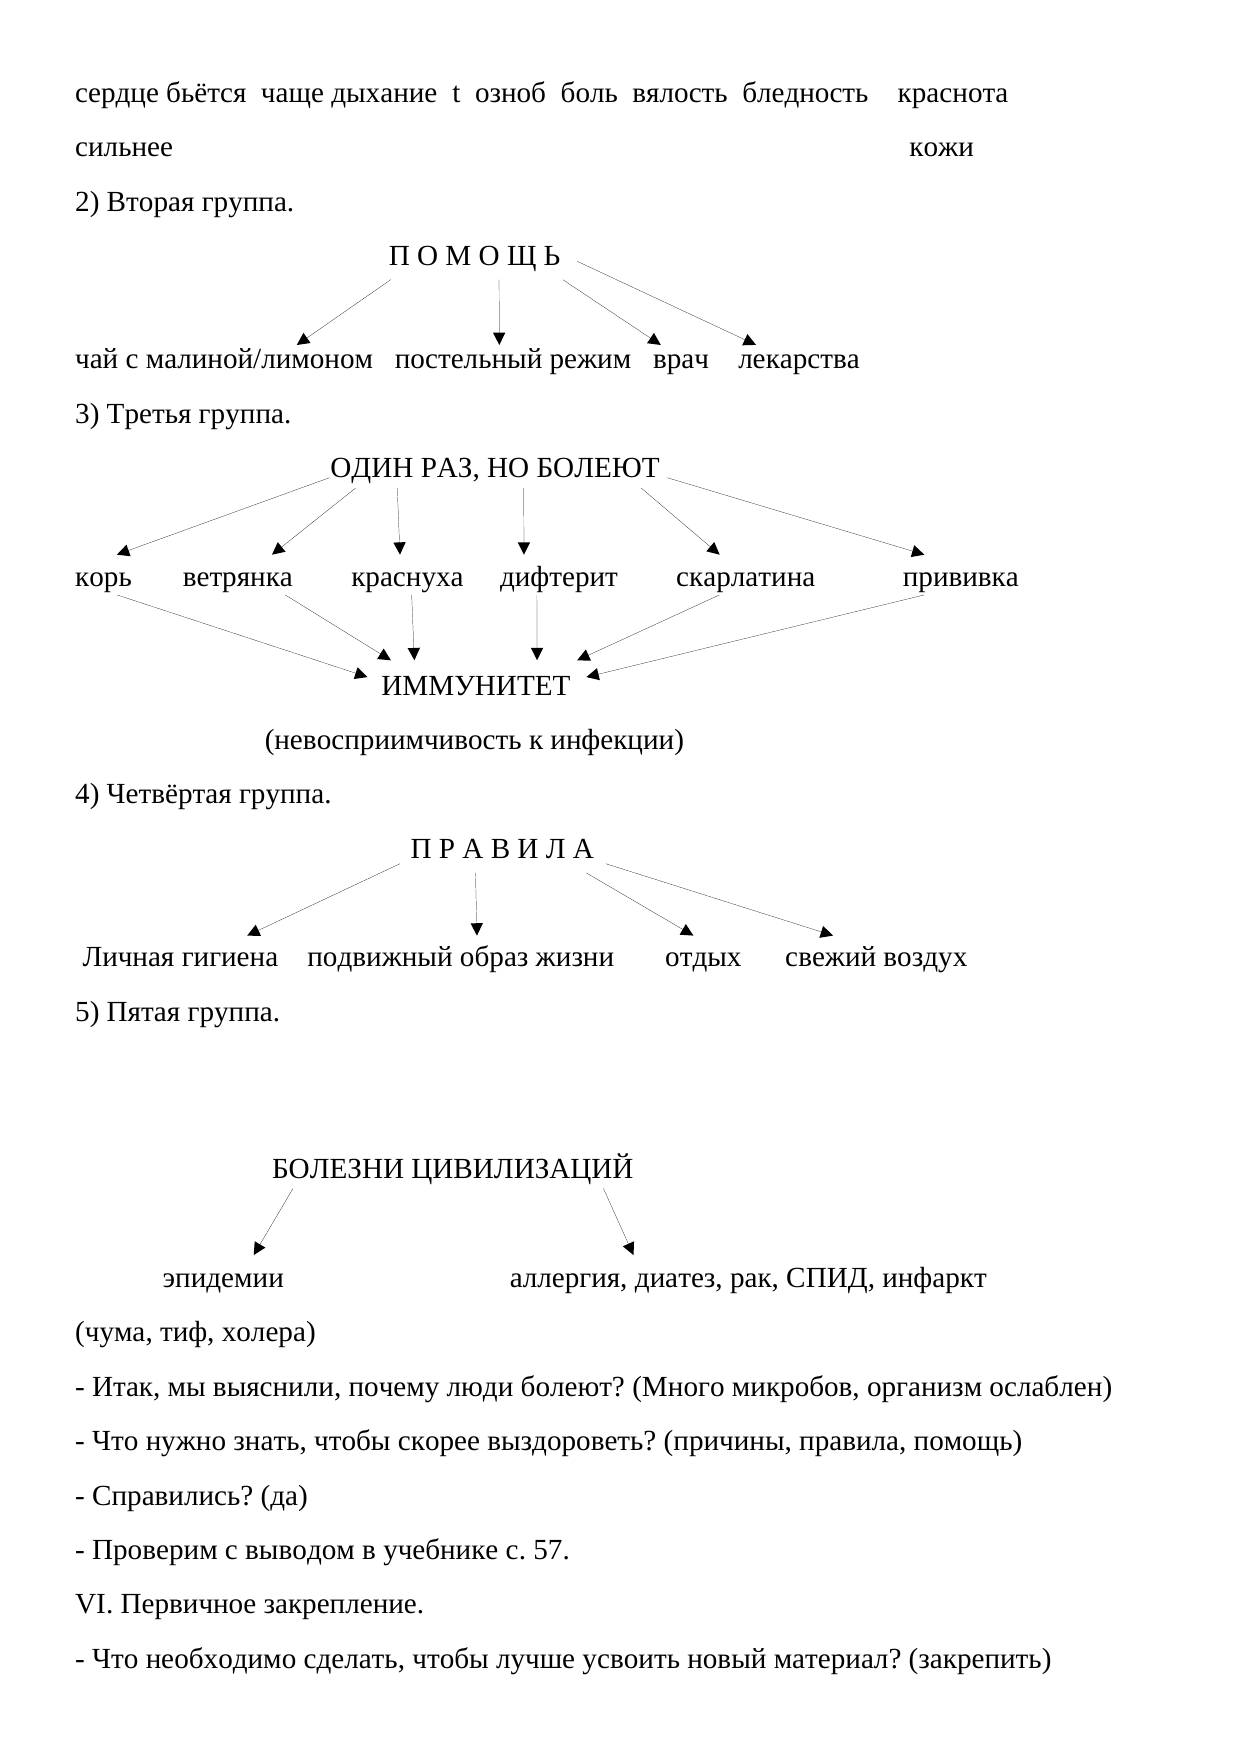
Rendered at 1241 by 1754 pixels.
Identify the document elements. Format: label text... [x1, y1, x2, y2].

text - Итак, мы выяснили, почему люди болеют? (Много микробов, организм ослаблен) [75, 1369, 1165, 1402]
text - Что необходимо сделать, чтобы лучше усвоить новый материал? (закрепить) [75, 1641, 1165, 1674]
text ОДИН РАЗ, НО БОЛЕЮТ [75, 450, 1165, 484]
text - Проверим с выводом в учебнике с. 57. [75, 1532, 1165, 1566]
text VI. Первичное закрепление. [75, 1586, 1165, 1620]
text ИММУНИТЕТ [75, 668, 1165, 701]
text - Что нужно знать, чтобы скорее выздороветь? (причины, правила, помощь) [75, 1423, 1165, 1457]
text (чума, тиф, холера) [75, 1314, 1165, 1348]
text эпидемии аллергия, диатез, рак, СПИД, инфаркт [75, 1260, 1165, 1294]
text 3) Третья группа. [75, 396, 1165, 429]
text чай с малиной/лимоном постельный режим врач лекарства [75, 341, 1165, 375]
text БОЛЕЗНИ ЦИВИЛИЗАЦИЙ [75, 1151, 1165, 1185]
text 4) Четвёртая группа. [75, 776, 1165, 810]
text сердце бьётся чаще дыхание t озноб боль вялость бледность краснота [75, 75, 1165, 108]
text корь ветрянка краснуха дифтерит скарлатина прививка [75, 559, 1165, 592]
text - Справились? (да) [75, 1478, 1165, 1511]
text (невосприимчивость к инфекции) [75, 722, 1165, 756]
text П О М О Щ Ь [75, 238, 1165, 272]
text 5) Пятая группа. [75, 994, 1165, 1027]
text Личная гигиена подвижный образ жизни отдых свежий воздух [75, 939, 1165, 973]
text сильнее кожи [75, 129, 1165, 163]
text П Р А В И Л А [75, 831, 1165, 864]
text 2) Вторая группа. [75, 184, 1165, 217]
